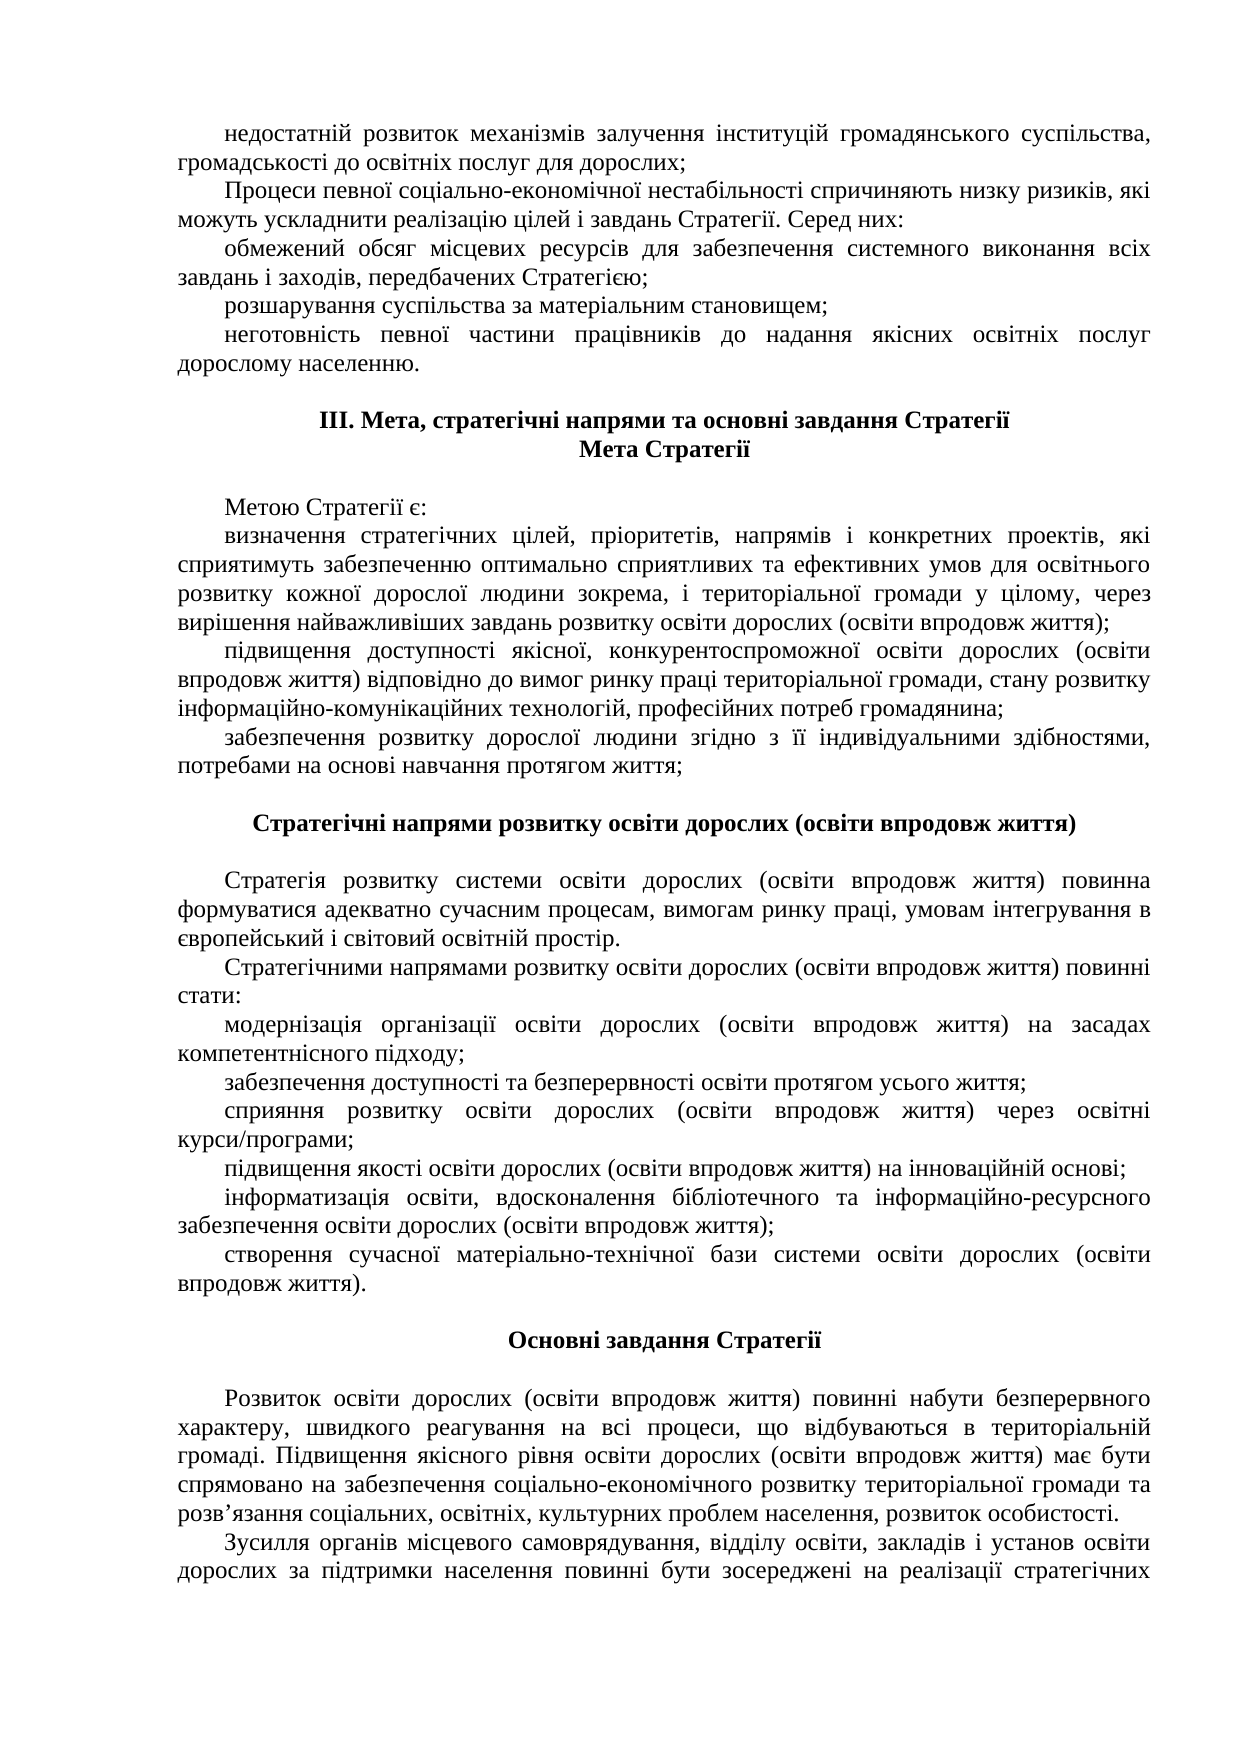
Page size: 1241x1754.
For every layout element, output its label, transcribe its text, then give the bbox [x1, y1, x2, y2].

text Стратегія розвитку системи освіти дорослих (освіти впродовж життя) повинна формуватися адекватно сучасним процесам, вимогам ринку праці, умовам інтегрування в європейський і світовий освітній простір. [177, 866, 1152, 952]
text неготовність певної частини працівників до надання якісних освітніх послуг дорослому населенню. [177, 319, 1152, 377]
text забезпечення розвитку дорослої людини згідно з її індивідуальними здібностями, потребами на основі навчання протягом життя; [177, 722, 1152, 779]
text забезпечення доступності та безперервності освіти протягом усього життя; [177, 1067, 1152, 1096]
text модернізація організації освіти дорослих (освіти впродовж життя) на засадах компетентнісного підходу; [177, 1009, 1152, 1067]
text Стратегічні напрями розвитку освіти дорослих (освіти впродовж життя) [224, 808, 1105, 837]
text Стратегічними напрямами розвитку освіти дорослих (освіти впродовж життя) повинні стати: [177, 952, 1152, 1009]
text створення сучасної матеріально-технічної бази системи освіти дорослих (освіти впродовж життя). [177, 1239, 1152, 1297]
text інформатизація освіти, вдосконалення бібліотечного та інформаційно-ресурсного забезпечення освіти дорослих (освіти впродовж життя); [177, 1182, 1152, 1239]
text обмежений обсяг місцевих ресурсів для забезпечення системного виконання всіх завдань і заходів, передбачених Стратегією; [177, 233, 1152, 291]
text Основні завдання Стратегії [224, 1326, 1105, 1354]
text підвищення якості освіти дорослих (освіти впродовж життя) на інноваційній основі; [177, 1153, 1152, 1182]
text визначення стратегічних цілей, пріоритетів, напрямів і конкретних проектів, які сприятимуть забезпеченню оптимально сприятливих та ефективних умов для освітнього розвитку кожної дорослої людини зокрема, і територіальної громади у цілому, через вирішення найважливіших завдань розвитку освіти дорослих (освіти впродовж життя); [177, 521, 1152, 636]
text Процеси певної соціально-економічної нестабільності спричиняють низку ризиків, які можуть ускладнити реалізацію цілей і завдань Стратегії. Серед них: [177, 176, 1152, 233]
text III. Мета, стратегічні напрями та основні завдання Стратегії [224, 406, 1105, 434]
text розшарування суспільства за матеріальним становищем; [177, 291, 1152, 319]
text Мета Стратегії [224, 434, 1105, 463]
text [177, 1527, 1152, 1584]
text підвищення доступності якісної, конкурентоспроможної освіти дорослих (освіти впродовж життя) відповідно до вимог ринку праці територіальної громади, стану розвитку інформаційно-комунікаційних технологій, професійних потреб громадянина; [177, 636, 1152, 722]
text недостатній розвиток механізмів залучення інституцій громадянського суспільства, громадськості до освітніх послуг для дорослих; [177, 118, 1152, 176]
text сприяння розвитку освіти дорослих (освіти впродовж життя) через освітні курси/програми; [177, 1096, 1152, 1153]
text Метою Стратегії є: [177, 492, 1152, 521]
text Розвиток освіти дорослих (освіти впродовж життя) повинні набути безперервного характеру, швидкого реагування на всі процеси, що відбуваються в територіальній громаді. Підвищення якісного рівня освіти дорослих (освіти впродовж життя) має бути спрямовано на забезпечення соціально-економічного розвитку територіальної громади та розв’язання соціальних, освітніх, культурних проблем населення, розвиток особистості. [177, 1383, 1152, 1527]
